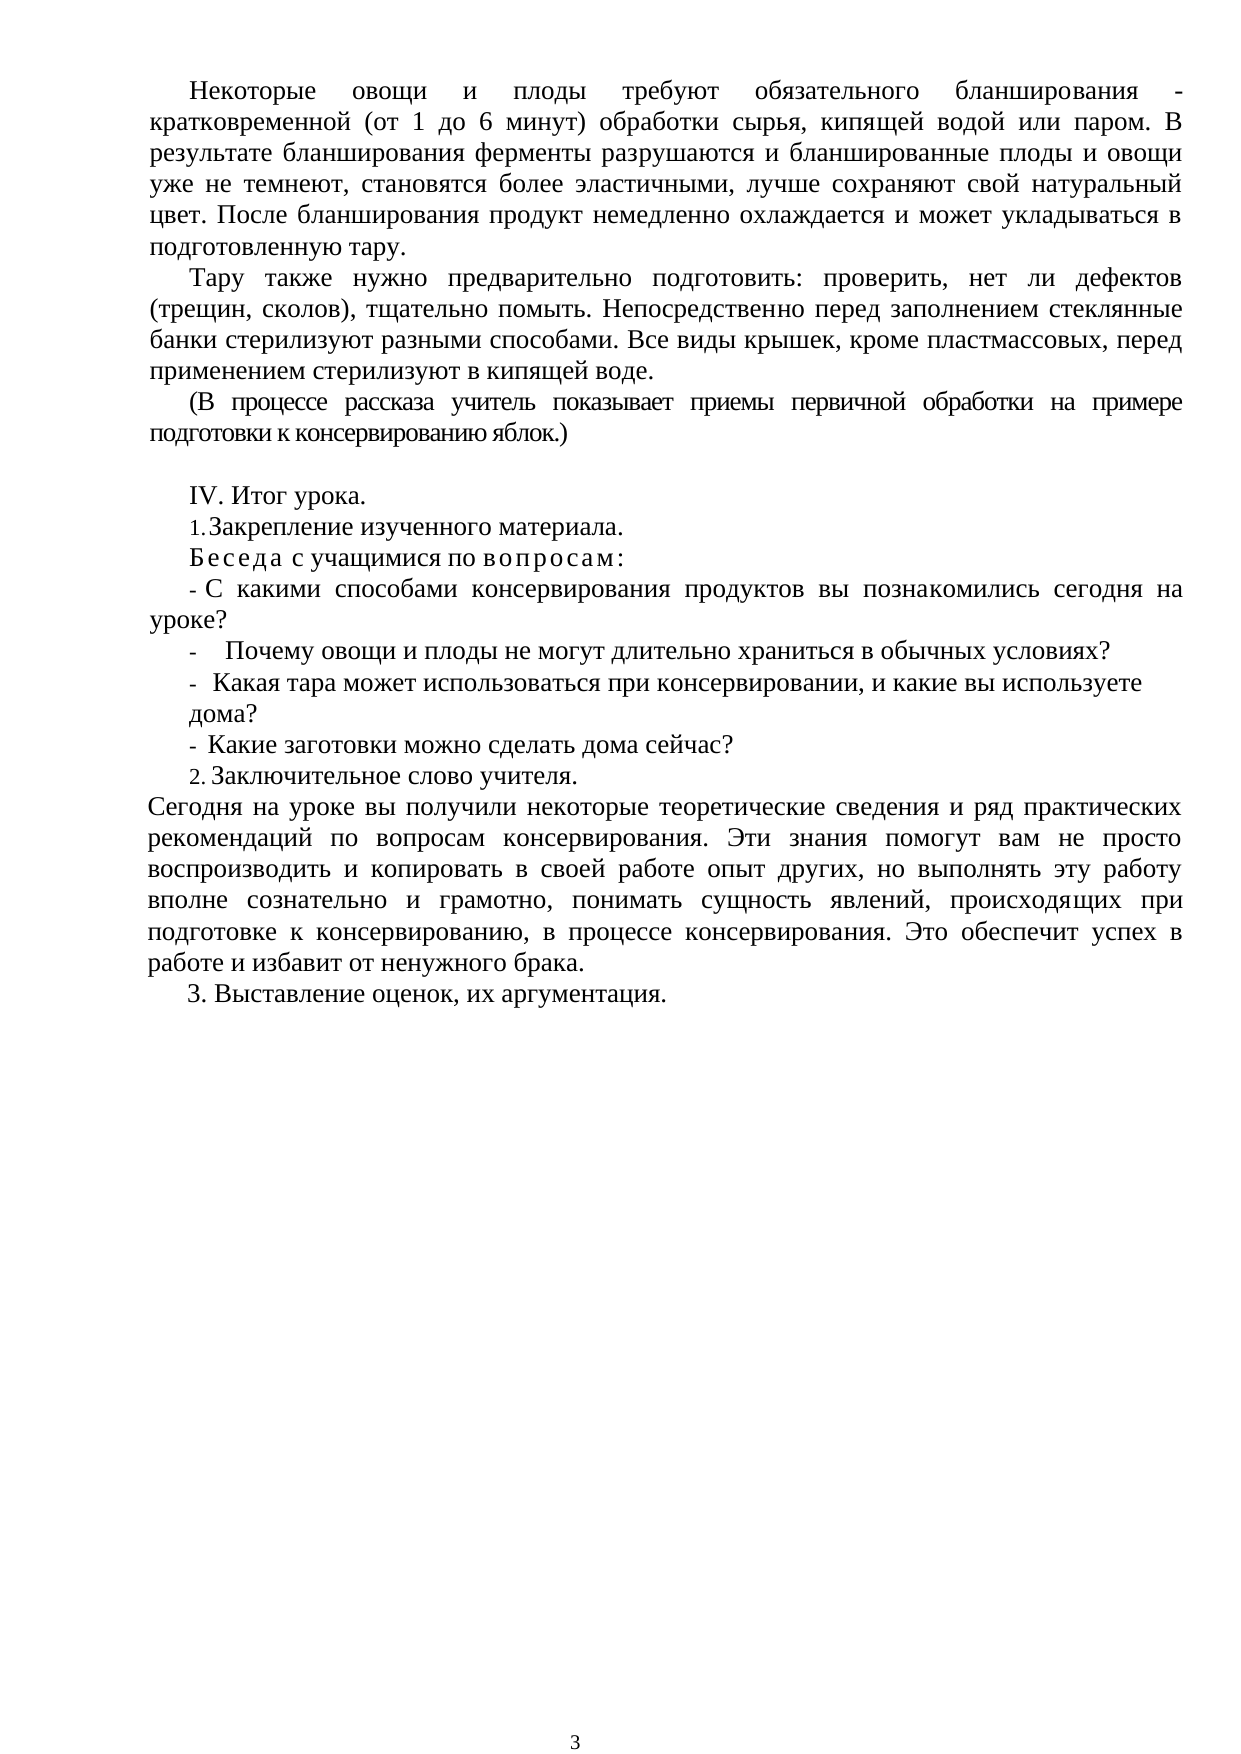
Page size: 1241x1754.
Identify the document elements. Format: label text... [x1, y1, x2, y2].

text (В процессе рассказа учитель показывает приемы первичной обработки на примере подготовки к консервированию яблок.) [149, 385, 1183, 448]
list Заключительное слово учителя. [149, 759, 1187, 790]
list Какие заготовки можно сделать дома сейчас? [149, 728, 1187, 759]
list С какими способами консервирования продуктов вы познакомились сегодня на уроке? [149, 572, 1183, 634]
text Беседа с учащимися по вопросам: [149, 541, 1187, 572]
text IV. Итог урока. [149, 479, 1187, 510]
list Закрепление изученного материала. [149, 510, 1187, 541]
list Какая тара может использоваться при консервировании, и какие вы используете дома? [189, 666, 1183, 728]
text 3. Выставление оценок, их аргументация. [147, 977, 1187, 1008]
text Некоторые овощи и плоды требуют обязательного бланширования - кратковременной (от 1 до 6 минут) обработки сырья, кипящей водой или паром. В результате бланширования ферменты разрушаются и бланшированные плоды и овощи уже не темнеют, становятся более эластичными, лучше сохраняют свой натуральный цвет. После бланширования продукт немедленно охлаждается и может укладываться в подготовленную тару. [149, 74, 1183, 261]
text Сегодня на уроке вы получили некоторые теоретические сведения и ряд практических рекомендаций по вопросам консервирования. Эти знания помогут вам не просто воспроизводить и копировать в своей работе опыт других, но выполнять эту работу вполне сознательно и грамотно, понимать сущность явлений, происходящих при подготовке к консервированию, в процессе консервирования. Это обеспечит успех в работе и избавит от ненужного брака. [147, 790, 1183, 977]
list Почему овощи и плоды не могут длительно храниться в обычных условиях? [189, 634, 1183, 666]
text Тару также нужно предварительно подготовить: проверить, нет ли дефектов (трещин, сколов), тщательно помыть. Непосредственно перед заполнением стеклянные банки стерилизуют разными способами. Все виды крышек, кроме пластмассовых, перед применением стерилизуют в кипящей воде. [149, 261, 1183, 385]
